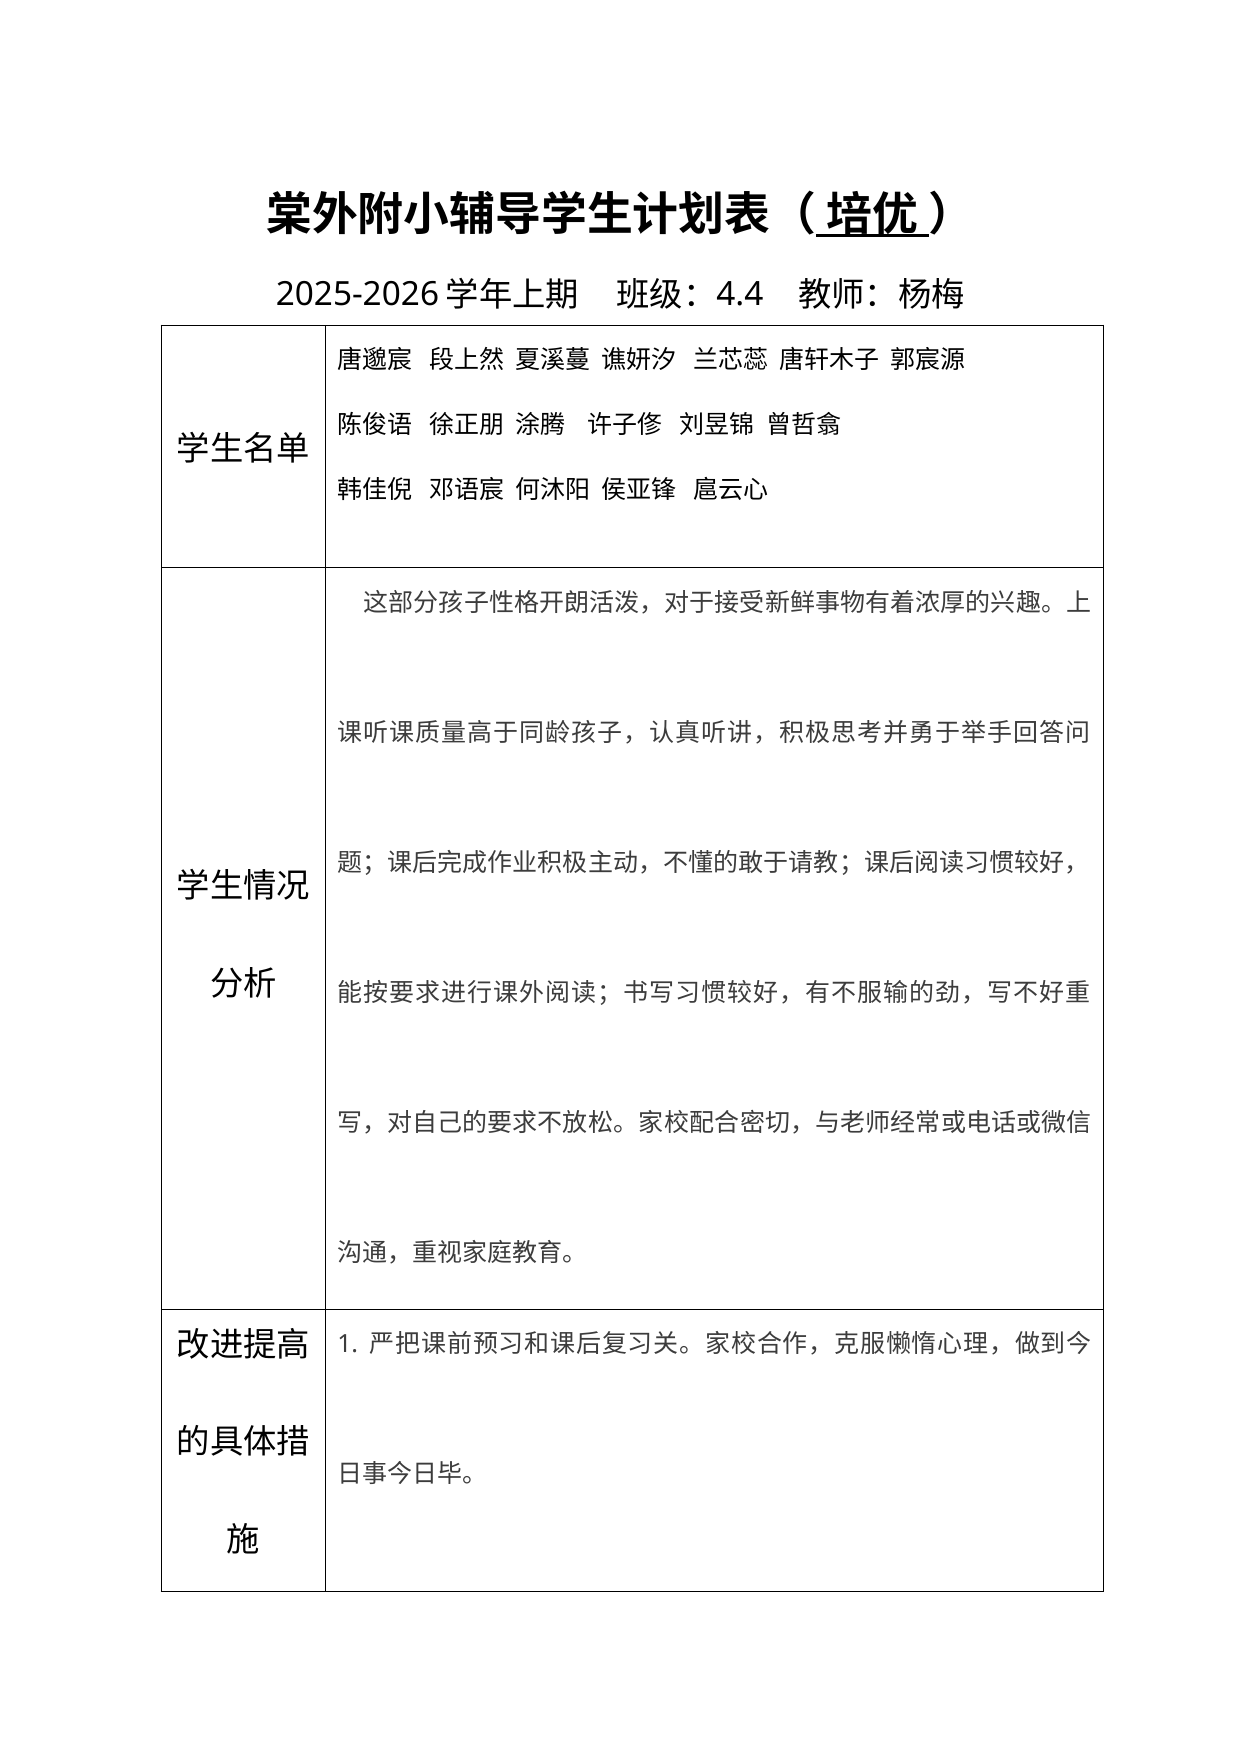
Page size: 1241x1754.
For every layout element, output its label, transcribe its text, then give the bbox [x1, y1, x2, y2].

text 2025-2026学年上期 班级：4.4 教师：杨梅 [187, 259, 1053, 324]
table_header 唐邈宸 段上然 夏溪蔓 谯妍汐 兰芯蕊 唐轩木子 郭宸源 陈俊语 徐正朋 涂腾 许子俢 刘昱锦 曾哲翕 韩佳倪 邓语宸 何沐阳 侯亚锋 扈云心 [326, 326, 1103, 567]
text 棠外附小辅导学生计划表（ 培优 ） [187, 162, 1053, 259]
table_header 学生名单 [162, 326, 325, 567]
table_cell 这部分孩子性格开朗活泼，对于接受新鲜事物有着浓厚的兴趣。上课听课质量高于同龄孩子，认真听讲，积极思考并勇于举手回答问题；课后完成作业积极主动，不懂的敢于请教；课后阅读习惯较好，能按要求进行课外阅读；书写习惯较好，有不服输的劲，写不好重写，对自己的要求不放松。家校配合密切，与老师经常或电话或微信沟通，重视家庭教育。 [326, 568, 1103, 1308]
table_cell 学生情况分析 [162, 568, 325, 1308]
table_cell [326, 1310, 1103, 1591]
table_cell 改进提高的具体措施 [162, 1310, 325, 1591]
